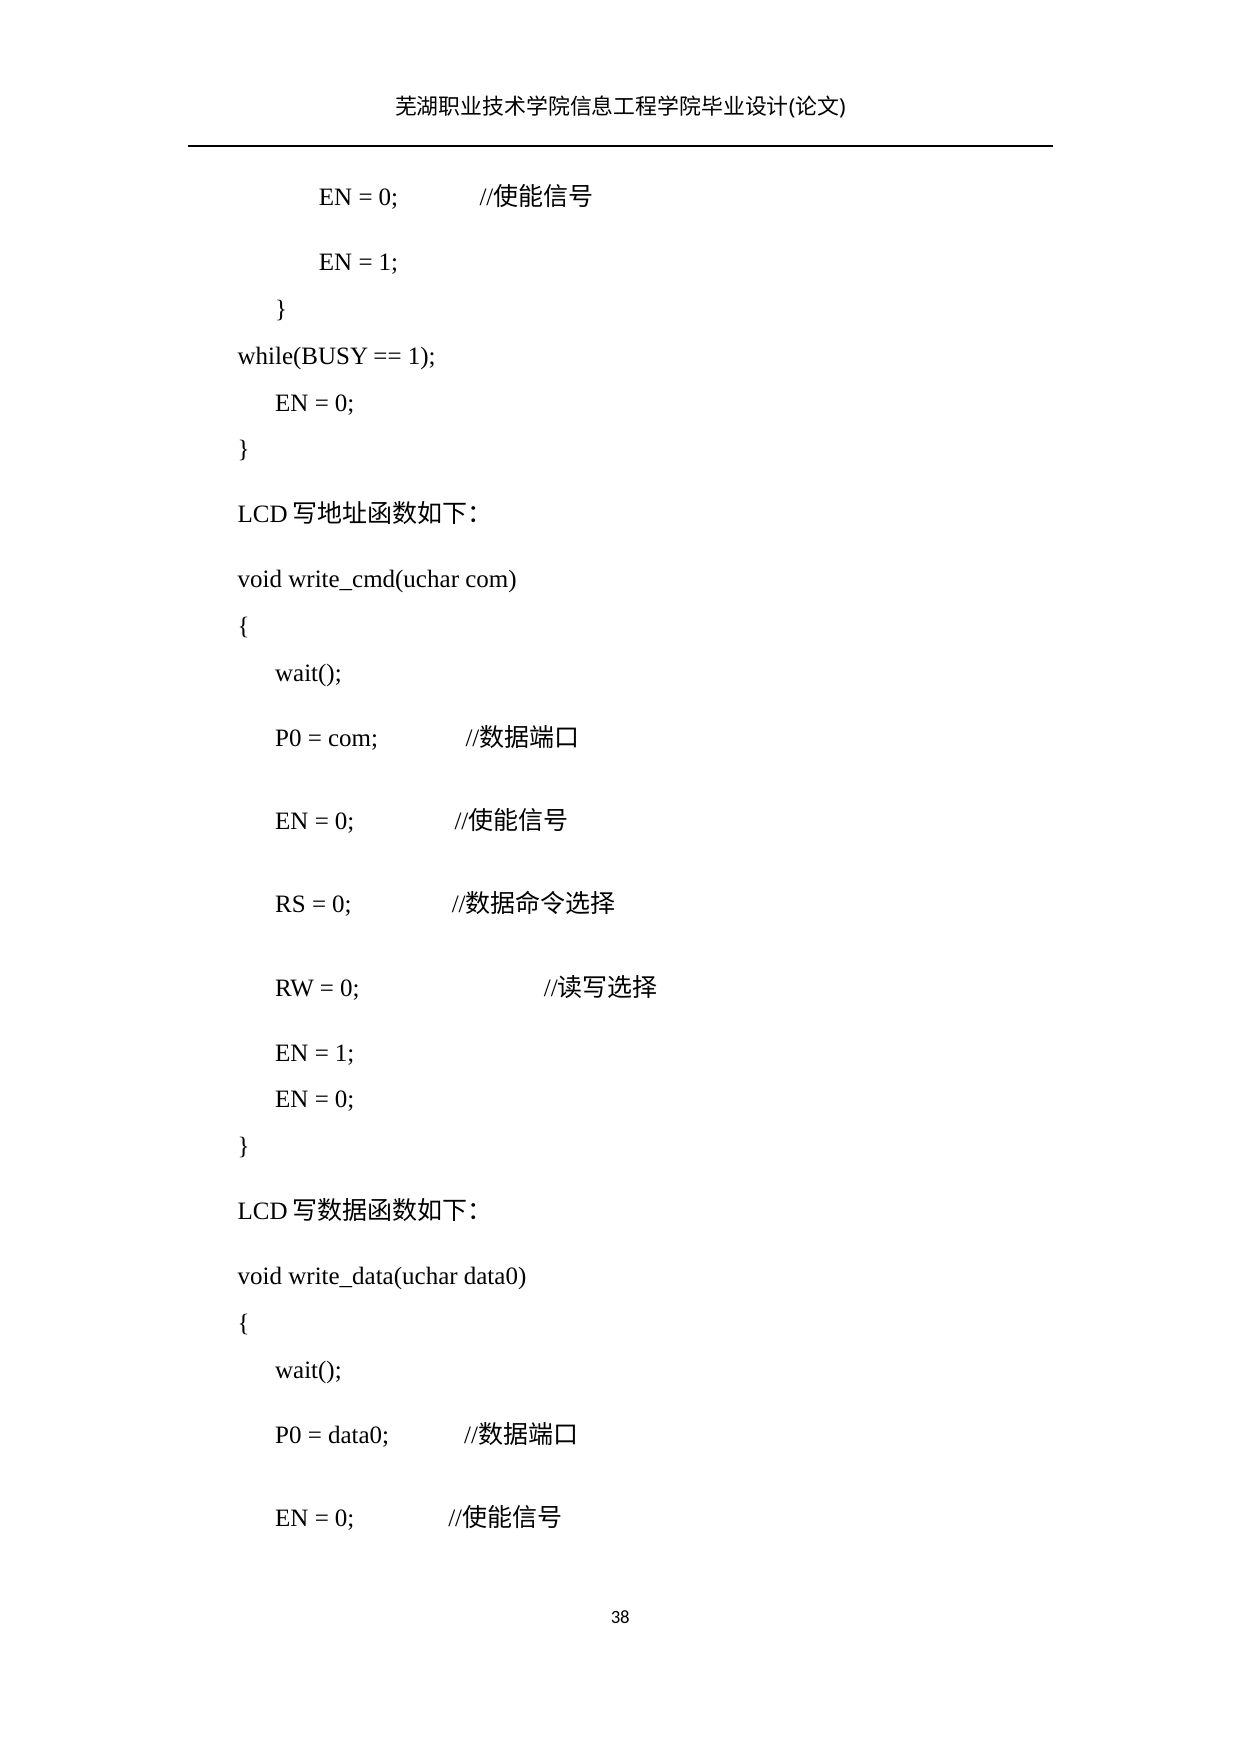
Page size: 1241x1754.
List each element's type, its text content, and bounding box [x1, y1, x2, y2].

text P0 = data0; //数据端口 [187, 1400, 1053, 1465]
text LCD写地址函数如下： [187, 479, 1053, 544]
text EN = 0; //使能信号 [187, 786, 1053, 851]
text EN = 1; [187, 245, 1053, 278]
text P0 = com; //数据端口 [187, 703, 1053, 768]
text } [187, 433, 1053, 465]
text while(BUSY == 1); [187, 339, 1053, 371]
text wait(); [187, 1353, 1053, 1386]
text void write_data(uchar data0) [187, 1259, 1053, 1292]
text EN = 0; //使能信号 [187, 1483, 1053, 1548]
text RS = 0; //数据命令选择 [187, 869, 1053, 934]
text wait(); [187, 656, 1053, 689]
text } [187, 1129, 1053, 1162]
text RW = 0; //读写选择 [187, 953, 1053, 1018]
text void write_cmd(uchar com) [187, 563, 1053, 595]
text { [187, 1306, 1053, 1339]
text EN = 0; [187, 386, 1053, 418]
text } [187, 292, 1053, 324]
text EN = 0; //使能信号 [187, 162, 1053, 227]
text EN = 1; [187, 1036, 1053, 1068]
text LCD写数据函数如下： [187, 1176, 1053, 1241]
text { [187, 609, 1053, 642]
text EN = 0; [187, 1083, 1053, 1115]
